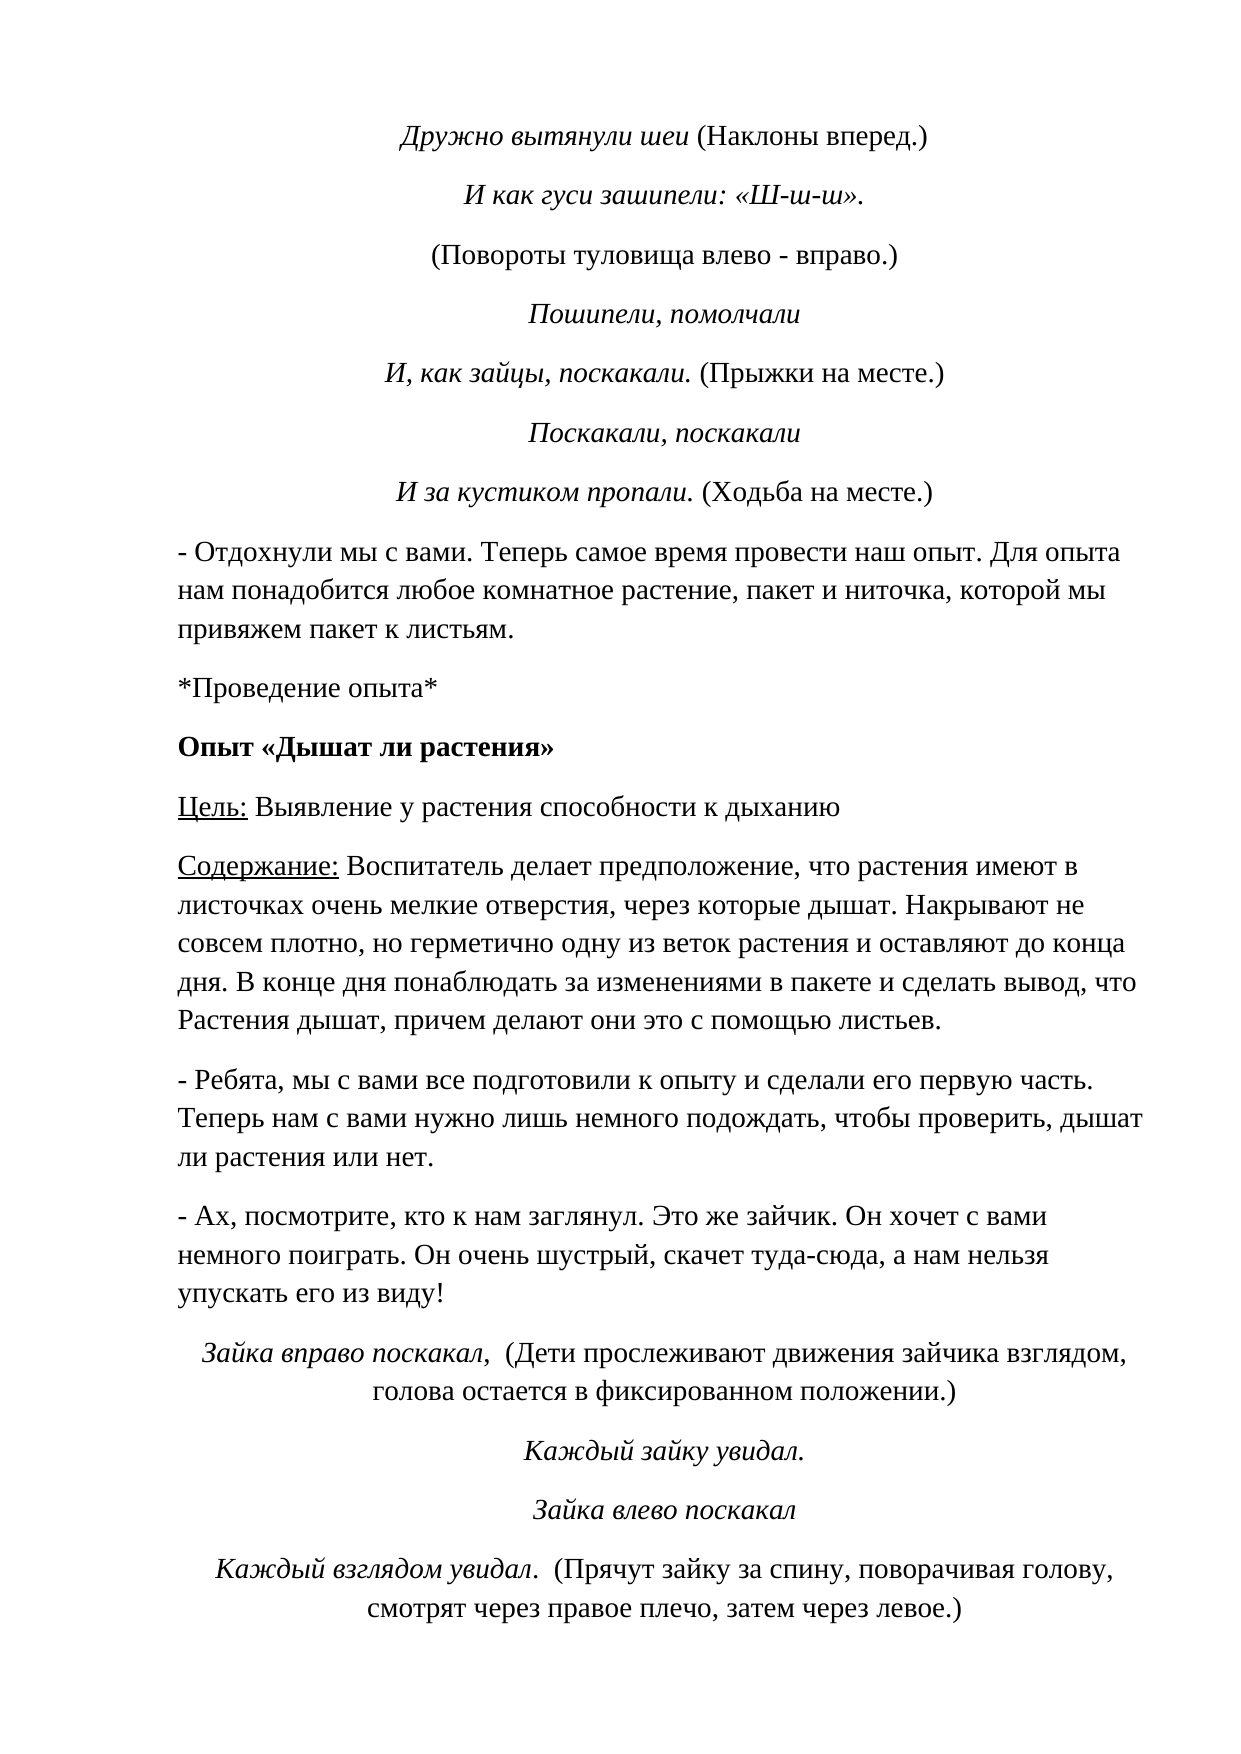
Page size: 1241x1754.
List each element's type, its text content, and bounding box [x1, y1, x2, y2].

text И за кустиком пропали. (Ходьба на месте.) [177, 474, 1152, 508]
text Цель: Выявление у растения способности к дыханию [177, 789, 1152, 822]
text И как гуси зашипели: «Ш-ш-ш». [177, 177, 1152, 211]
text - Отдохнули мы с вами. Теперь самое время провести наш опыт. Для опыта нам понадобится любое комнатное растение, пакет и ниточка, которой мы привяжем пакет к листьям. [177, 534, 1152, 644]
text Зайка вправо поскакал, (Дети прослеживают движения зайчика взглядом, голова остается в фиксированном положении.) [177, 1335, 1152, 1407]
text Содержание: Воспитатель делает предположение, что растения имеют в листочках очень мелкие отверстия, через которые дышат. Накрывают не совсем плотно, но герметично одну из веток растения и оставляют до конца дня. В конце дня понаблюдать за изменениями в пакете и сделать вывод, что Растения дышат, причем делают они это с помощью листьев. [177, 848, 1152, 1036]
text Дружно вытянули шеи (Наклоны вперед.) [177, 118, 1152, 152]
text (Повороты туловища влево - вправо.) [177, 237, 1152, 270]
text Каждый зайку увидал. [177, 1433, 1152, 1466]
text И, как зайцы, поскакали. (Прыжки на месте.) [177, 356, 1152, 389]
text Пошипели, помолчали [177, 296, 1152, 330]
text Каждый взглядом увидал. (Прячут зайку за спину, поворачивая голову, смотрят через правое плечо, затем через левое.) [177, 1551, 1152, 1623]
text Опыт «Дышат ли растения» [177, 729, 1152, 763]
text Зайка влево поскакал [177, 1492, 1152, 1526]
text - Ах, посмотрите, кто к нам заглянул. Это же зайчик. Он хочет с вами немного поиграть. Он очень шустрый, скачет туда-сюда, а нам нельзя упускать его из виду! [177, 1198, 1152, 1309]
text *Проведение опыта* [177, 670, 1152, 704]
text - Ребята, мы с вами все подготовили к опыту и сделали его первую часть. Теперь нам с вами нужно лишь немного подождать, чтобы проверить, дышат ли растения или нет. [177, 1062, 1152, 1172]
text Поскакали, поскакали [177, 415, 1152, 448]
